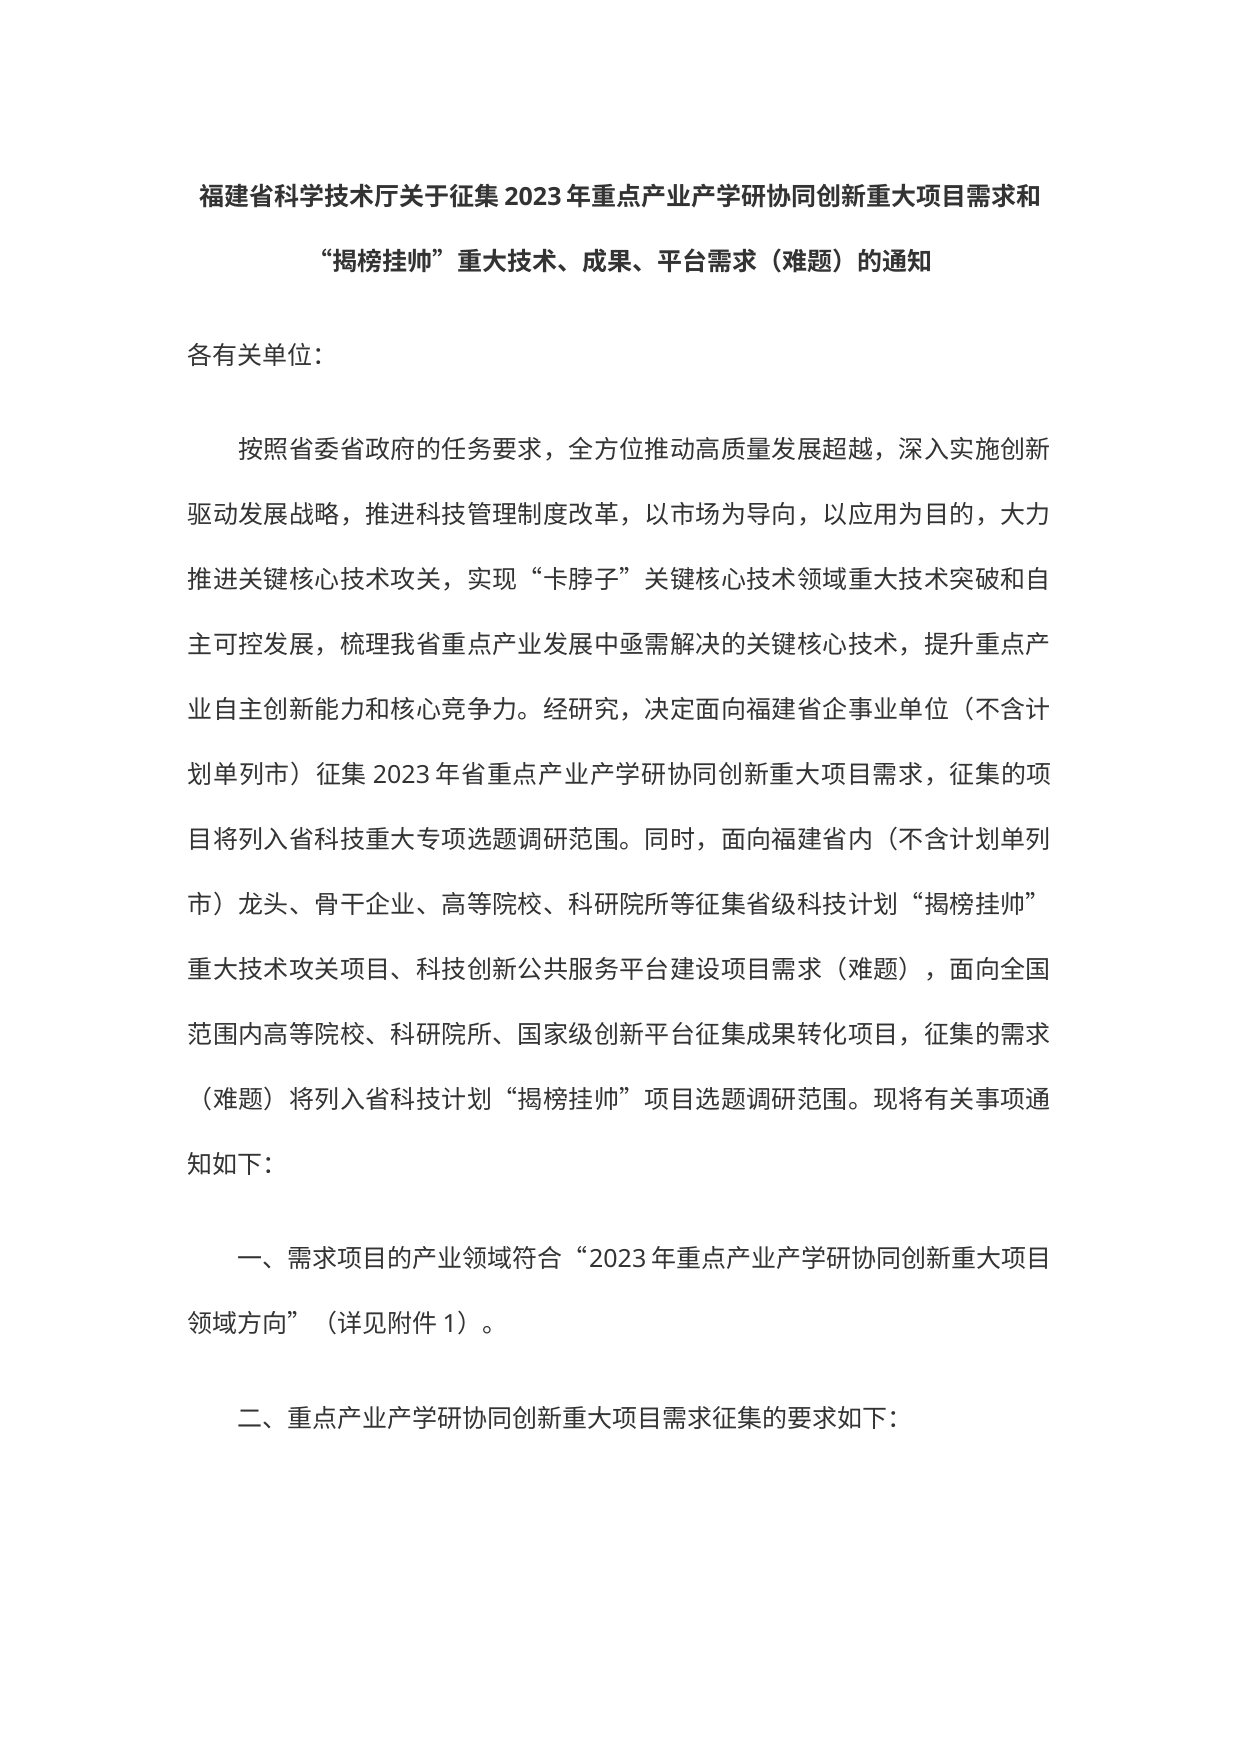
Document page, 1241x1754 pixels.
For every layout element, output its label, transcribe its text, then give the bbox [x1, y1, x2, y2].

text 二、重点产业产学研协同创新重大项目需求征集的要求如下： [187, 1384, 1053, 1449]
text 按照省委省政府的任务要求，全方位推动高质量发展超越，深入实施创新驱动发展战略，推进科技管理制度改革，以市场为导向，以应用为目的，大力推进关键核心技术攻关，实现“卡脖子”关键核心技术领域重大技术突破和自主可控发展，梳理我省重点产业发展中亟需解决的关键核心技术，提升重点产业自主创新能力和核心竞争力。经研究，决定面向福建省企事业单位（不含计划单列市）征集2023年省重点产业产学研协同创新重大项目需求，征集的项目将列入省科技重大专项选题调研范围。同时，面向福建省内（不含计划单列市）龙头、骨干企业、高等院校、科研院所等征集省级科技计划“揭榜挂帅”重大技术攻关项目、科技创新公共服务平台建设项目需求（难题），面向全国范围内高等院校、科研院所、国家级创新平台征集成果转化项目，征集的需求（难题）将列入省科技计划“揭榜挂帅”项目选题调研范围。现将有关事项通知如下： [187, 415, 1053, 1195]
text 各有关单位： [187, 321, 1053, 386]
text 福建省科学技术厅关于征集2023年重点产业产学研协同创新重大项目需求和“揭榜挂帅”重大技术、成果、平台需求（难题）的通知 [187, 162, 1053, 292]
text 一、需求项目的产业领域符合“2023年重点产业产学研协同创新重大项目领域方向”（详见附件1）。 [187, 1224, 1053, 1354]
